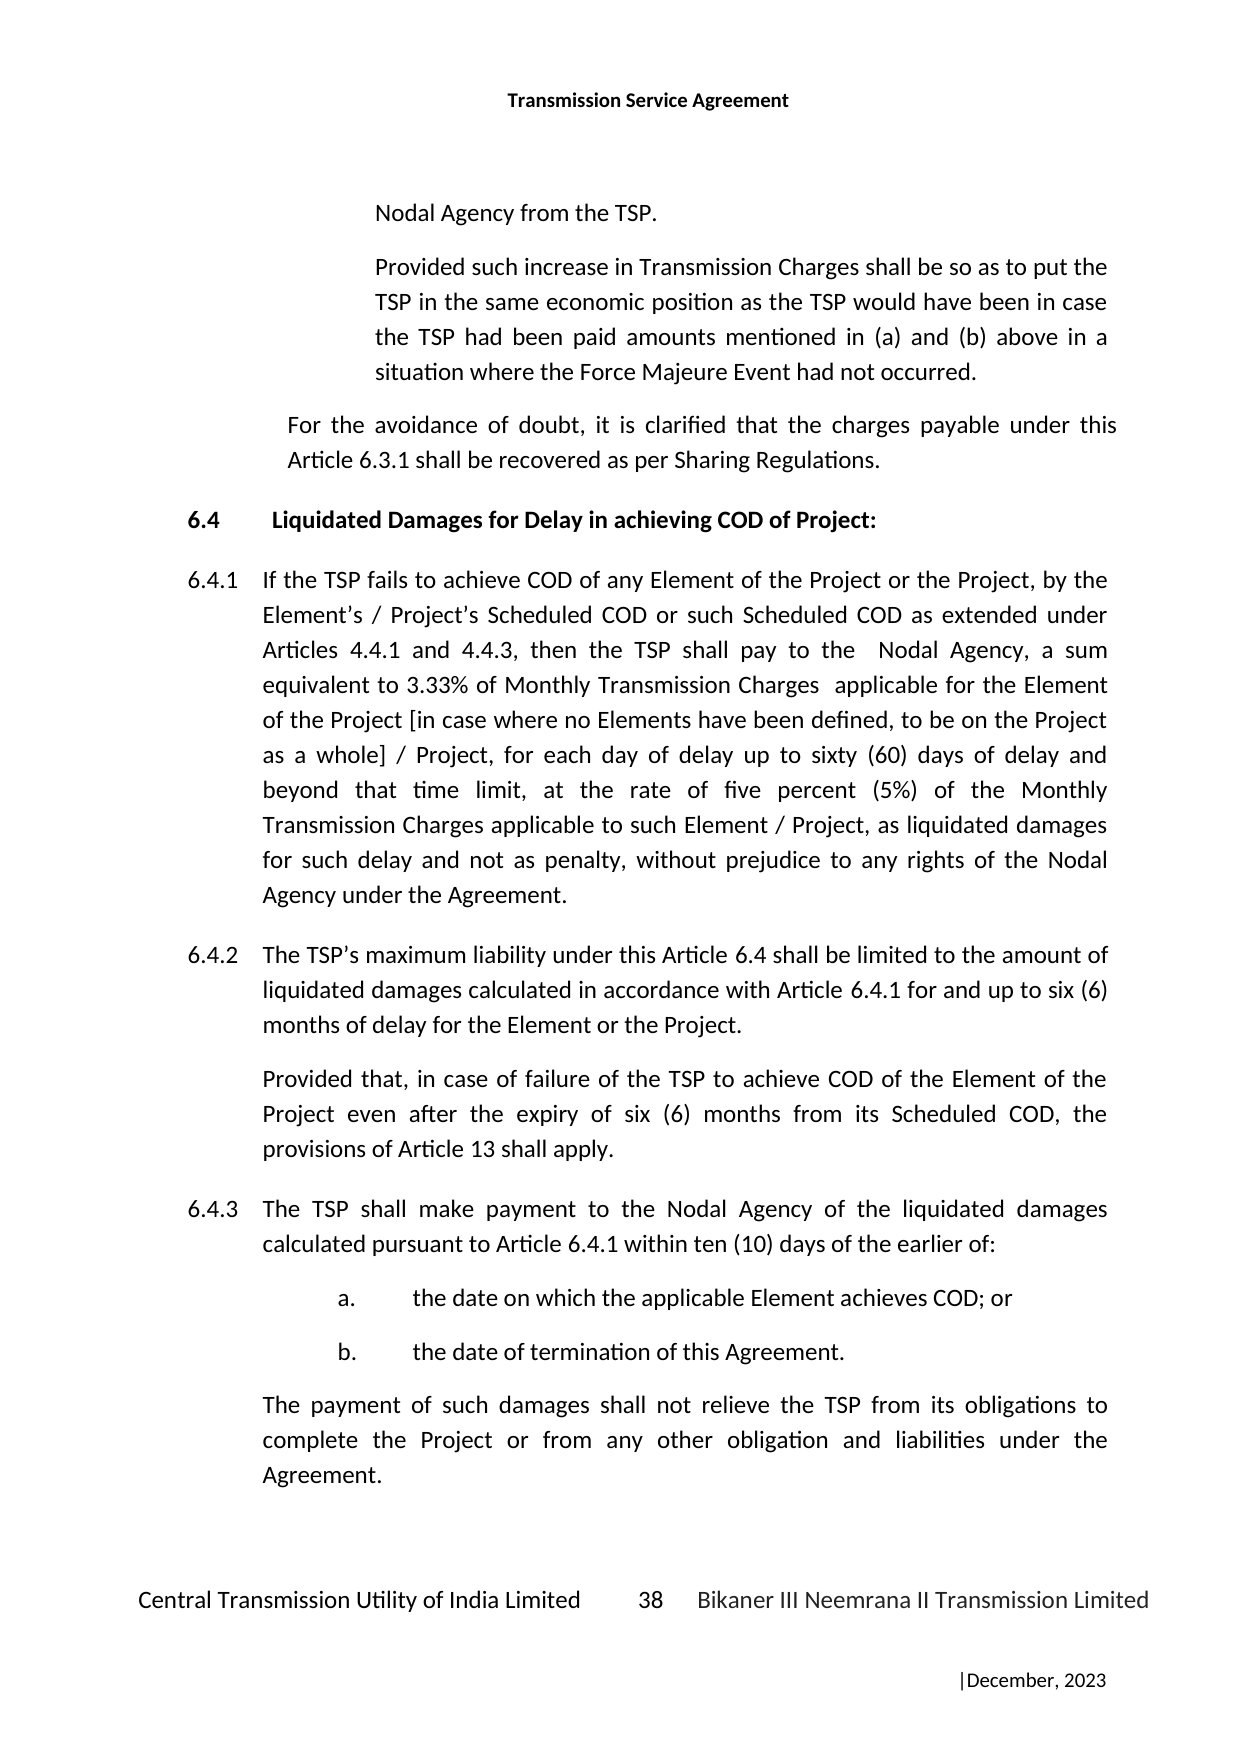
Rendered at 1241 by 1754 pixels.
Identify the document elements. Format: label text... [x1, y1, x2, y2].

text Provided that, in case of failure of the TSP to achieve COD of the Element of the Project even after the expiry of six (6) months from its Scheduled COD, the provisions of Article 13 shall apply. [262, 1063, 1109, 1164]
text The payment of such damages shall not relieve the TSP from its obligations to complete the Project or from any other obligation and liabilities under the Agreement. [262, 1389, 1109, 1490]
text For the avoidance of doubt, it is clarified that the charges payable under this Article 6.3.1 shall be recovered as per Sharing Regulations. [287, 409, 1118, 475]
subtitle Liquidated Damages for Delay in achieving COD of Project: [187, 504, 1109, 535]
list the date on which the applicable Element achieves COD; or [337, 1282, 1109, 1312]
subtitle The TSP’s maximum liability under this Article 6.4 shall be limited to the amount of liquidated damages calculated in accordance with Article 6.4.1 for and up to six (6) months of delay for the Element or the Project. [187, 939, 1109, 1040]
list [300, 197, 1109, 227]
subtitle The TSP shall make payment to the Nodal Agency of the liquidated damages calculated pursuant to Article 6.4.1 within ten (10) days of the earlier of: [187, 1193, 1109, 1259]
text Provided such increase in Transmission Charges shall be so as to put the TSP in the same economic position as the TSP would have been in case the TSP had been paid amounts mentioned in (a) and (b) above in a situation where the Force Majeure Event had not occurred. [375, 251, 1109, 386]
subtitle If the TSP fails to achieve COD of any Element of the Project or the Project, by the Element’s / Project’s Scheduled COD or such Scheduled COD as extended under Articles 4.4.1 and 4.4.3, then the TSP shall pay to the Nodal Agency, a sum equivalent to 3.33% of Monthly Transmission Charges applicable for the Element of the Project [in case where no Elements have been defined, to be on the Project as a whole] / Project, for each day of delay up to sixty (60) days of delay and beyond that time limit, at the rate of five percent (5%) of the Monthly Transmission Charges applicable to such Element / Project, as liquidated damages for such delay and not as penalty, without prejudice to any rights of the Nodal Agency under the Agreement. [187, 564, 1109, 910]
list the date of termination of this Agreement. [337, 1336, 1109, 1366]
